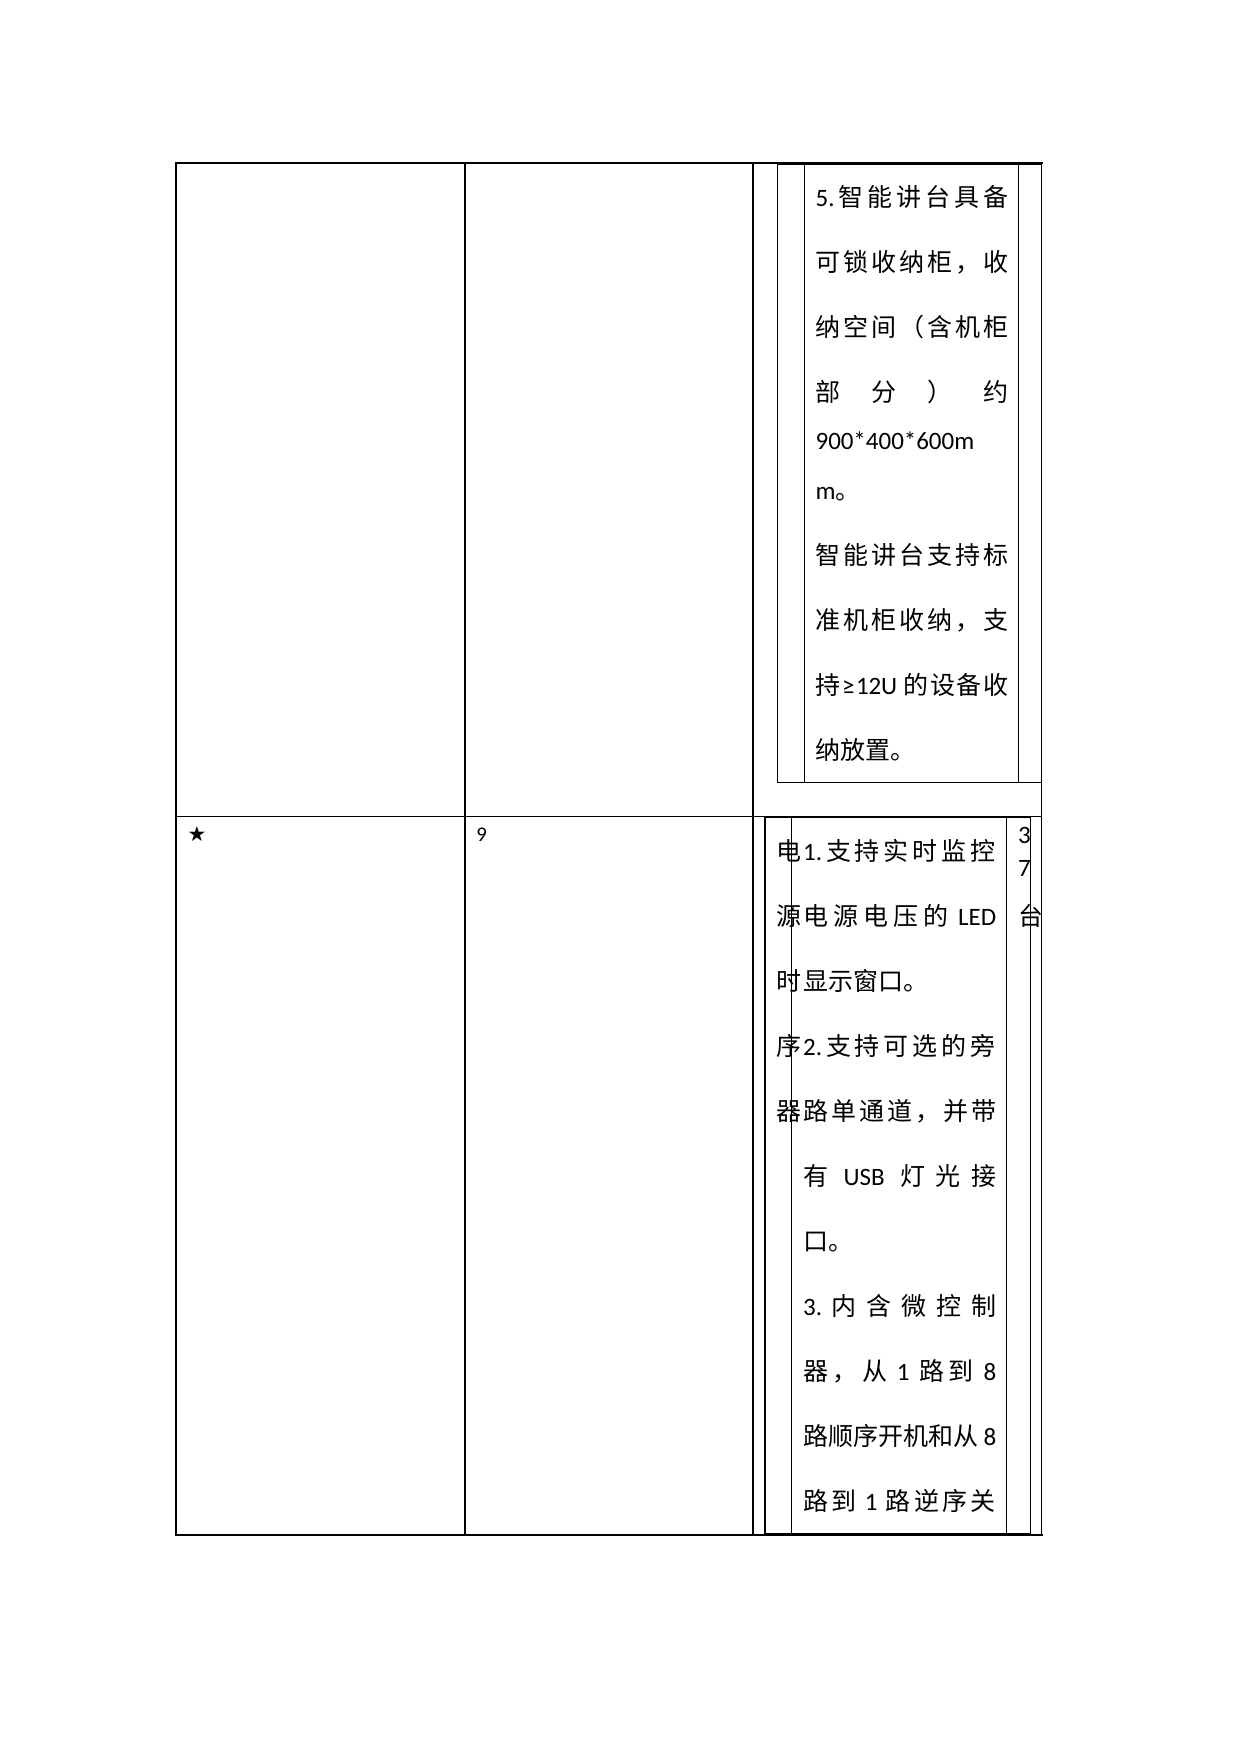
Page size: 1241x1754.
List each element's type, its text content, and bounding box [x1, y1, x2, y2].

table_cell [792, 818, 1006, 1533]
table_cell [1031, 913, 1041, 1534]
table_cell 讲台系统 [754, 164, 1041, 816]
table_cell ★ [177, 164, 464, 816]
table_cell [1031, 817, 1041, 913]
table_cell 9 [466, 817, 752, 1534]
table_cell 8 [466, 164, 752, 816]
table_cell ★ [177, 817, 464, 1534]
table_cell [766, 818, 791, 1533]
table_cell [754, 817, 764, 1534]
table_cell [1007, 818, 1030, 1533]
